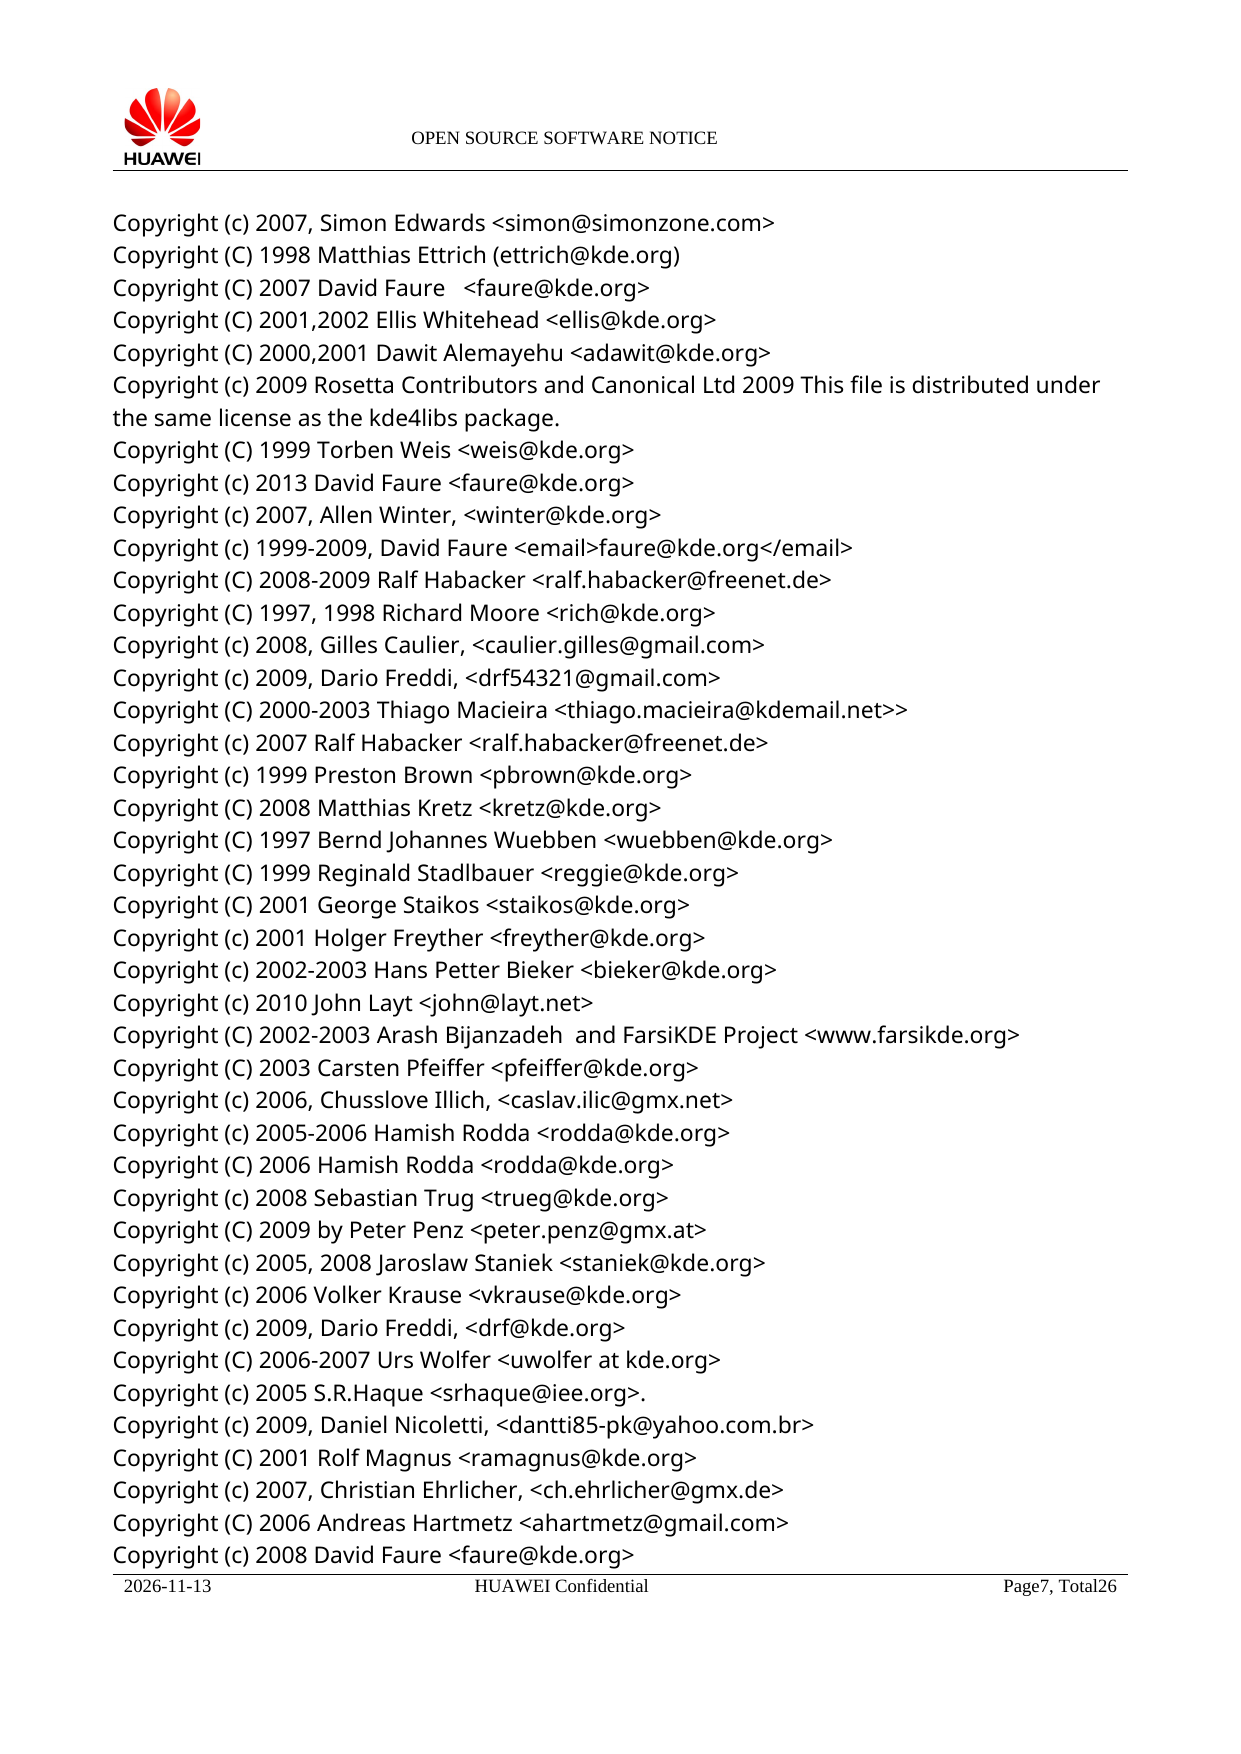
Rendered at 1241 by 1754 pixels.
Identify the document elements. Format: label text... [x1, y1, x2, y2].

picture [124, 88, 201, 165]
